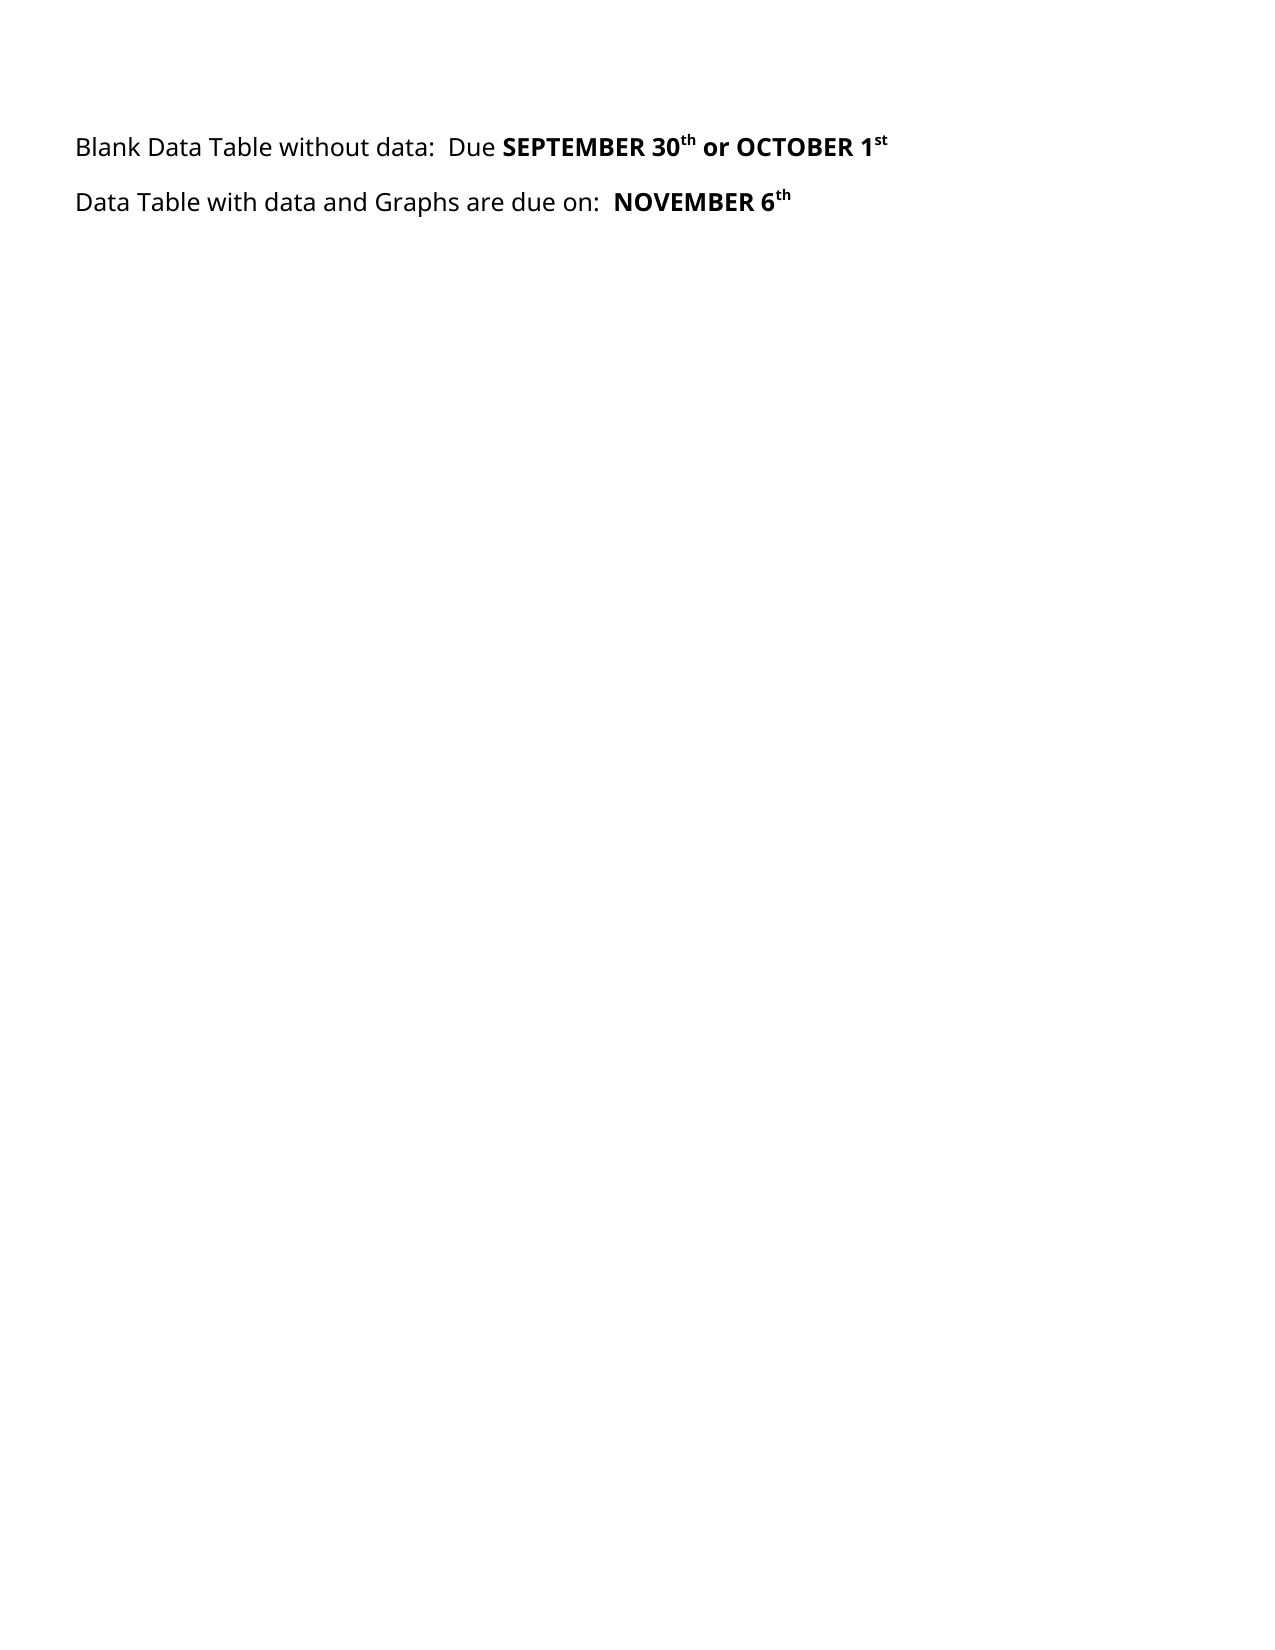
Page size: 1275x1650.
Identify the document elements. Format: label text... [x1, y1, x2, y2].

text Blank Data Table without data: Due SEPTEMBER 30th or OCTOBER 1st [75, 130, 1200, 164]
text Data Table with data and Graphs are due on: NOVEMBER 6th [75, 185, 1200, 219]
